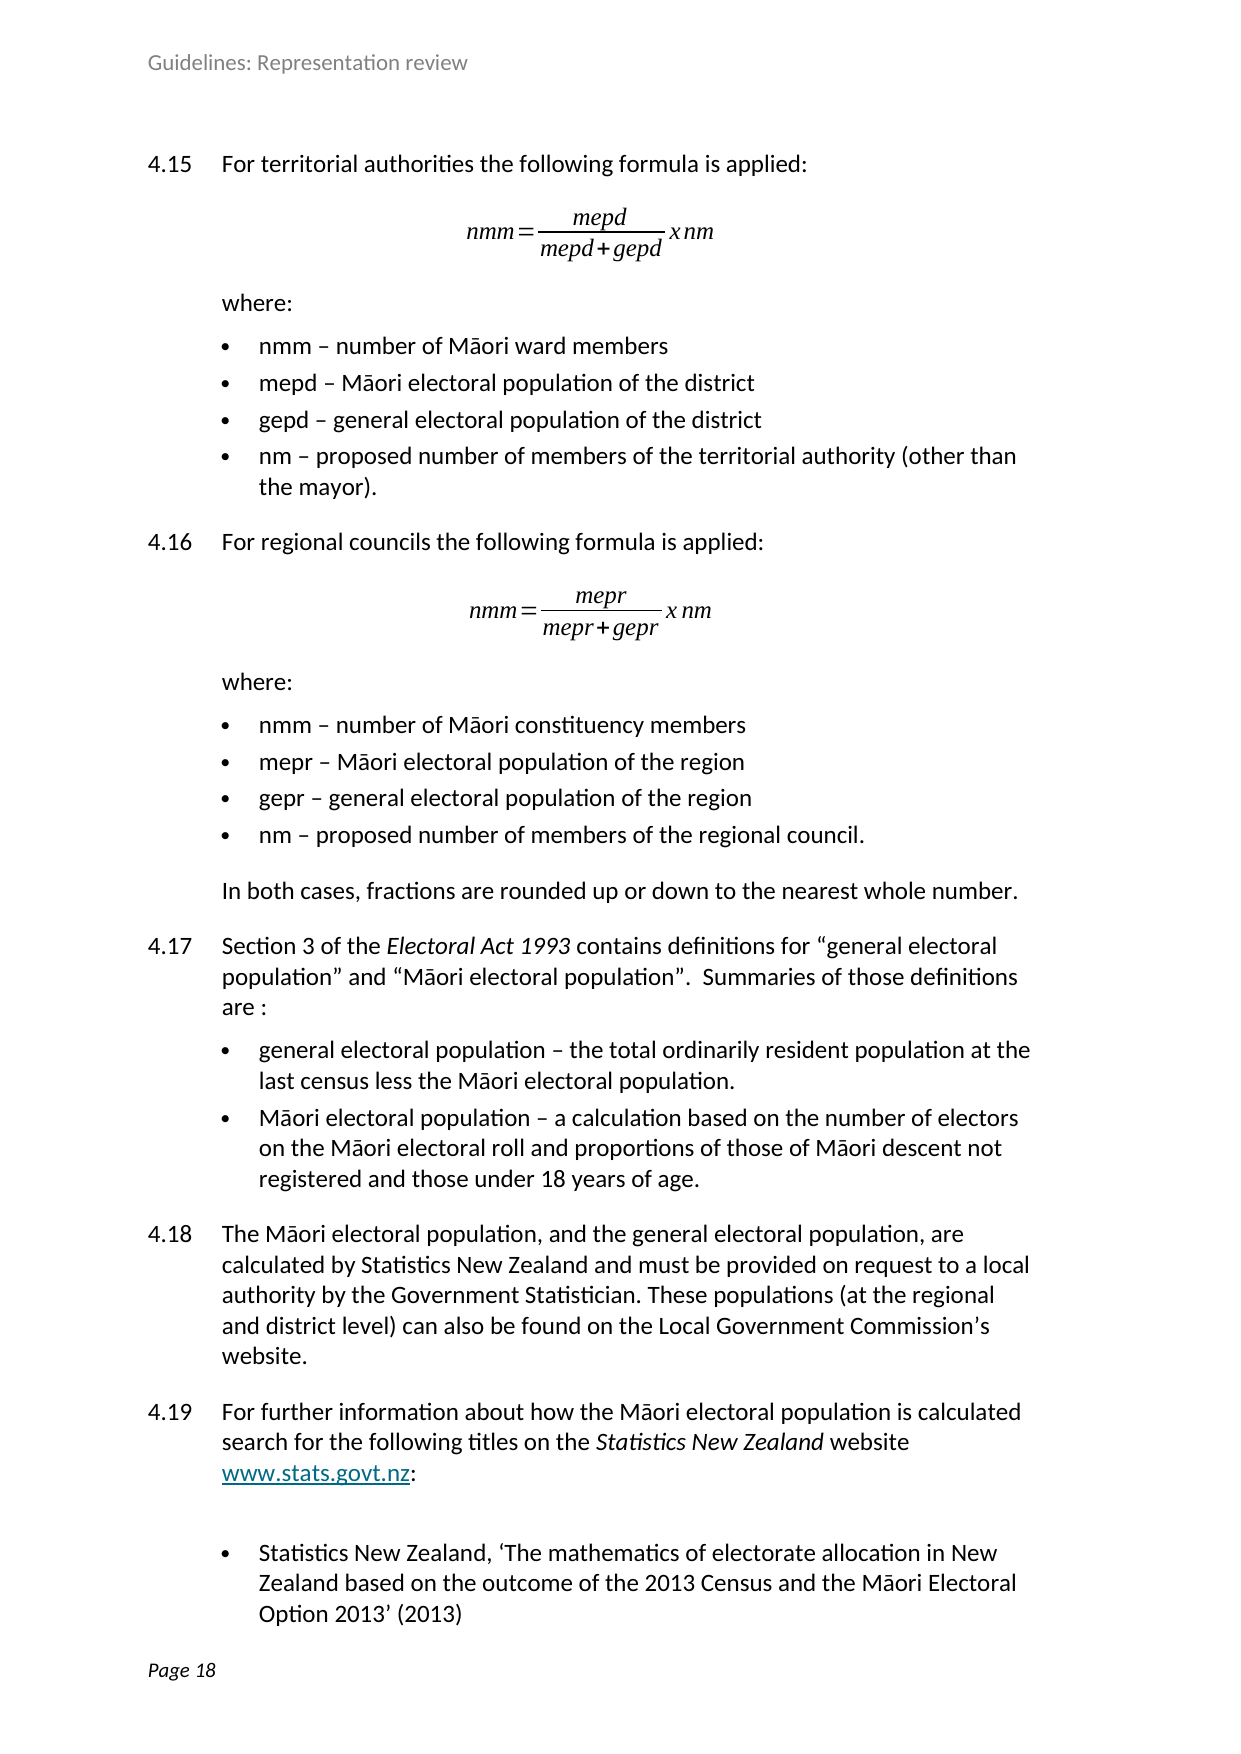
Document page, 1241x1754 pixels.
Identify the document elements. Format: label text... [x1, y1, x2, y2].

text The Māori electoral population, and the general electoral population, are calculated by Statistics New Zealand and must be provided on request to a local authority by the Government Statistician. These populations (at the regional and district level) can also be found on the Local Government Commission’s website. [148, 1218, 1033, 1371]
text Section 3 of the Electoral Act 1993 contains definitions for “general electoral population” and “Māori electoral population”. Summaries of those definitions are : [148, 930, 1033, 1022]
text nm – proposed number of members of the regional council. [222, 819, 1033, 850]
text mepd – Māori electoral population of the district [222, 367, 1033, 397]
text Statistics New Zealand, ‘The mathematics of electorate allocation in New Zealand based on the outcome of the 2013 Census and the Māori Electoral Option 2013’ (2013) [222, 1537, 1033, 1628]
text nm – proposed number of members of the territorial authority (other than the mayor). [222, 441, 1033, 502]
text where: [222, 287, 1033, 318]
text Māori electoral population – a calculation based on the number of electors on the Māori electoral roll and proportions of those of Māori descent not registered and those under 18 years of age. [222, 1102, 1033, 1193]
text In both cases, fractions are rounded up or down to the nearest whole number. [222, 875, 1033, 905]
text For regional councils the following formula is applied: [148, 527, 1033, 557]
text where: [222, 666, 1033, 697]
text nmm – number of Māori constituency members [222, 709, 1033, 739]
text general electoral population – the total ordinarily resident population at the last census less the Māori electoral population. [222, 1034, 1033, 1096]
text For territorial authorities the following formula is applied: [148, 148, 1033, 178]
text gepr – general electoral population of the region [222, 783, 1033, 813]
text mepr – Māori electoral population of the region [222, 746, 1033, 776]
text gepd – general electoral population of the district [222, 404, 1033, 434]
text For further information about how the Māori electoral population is calculated search for the following titles on the Statistics New Zealand website www.stats.govt.nz: [148, 1396, 1033, 1487]
text nmm – number of Māori ward members [222, 330, 1033, 361]
